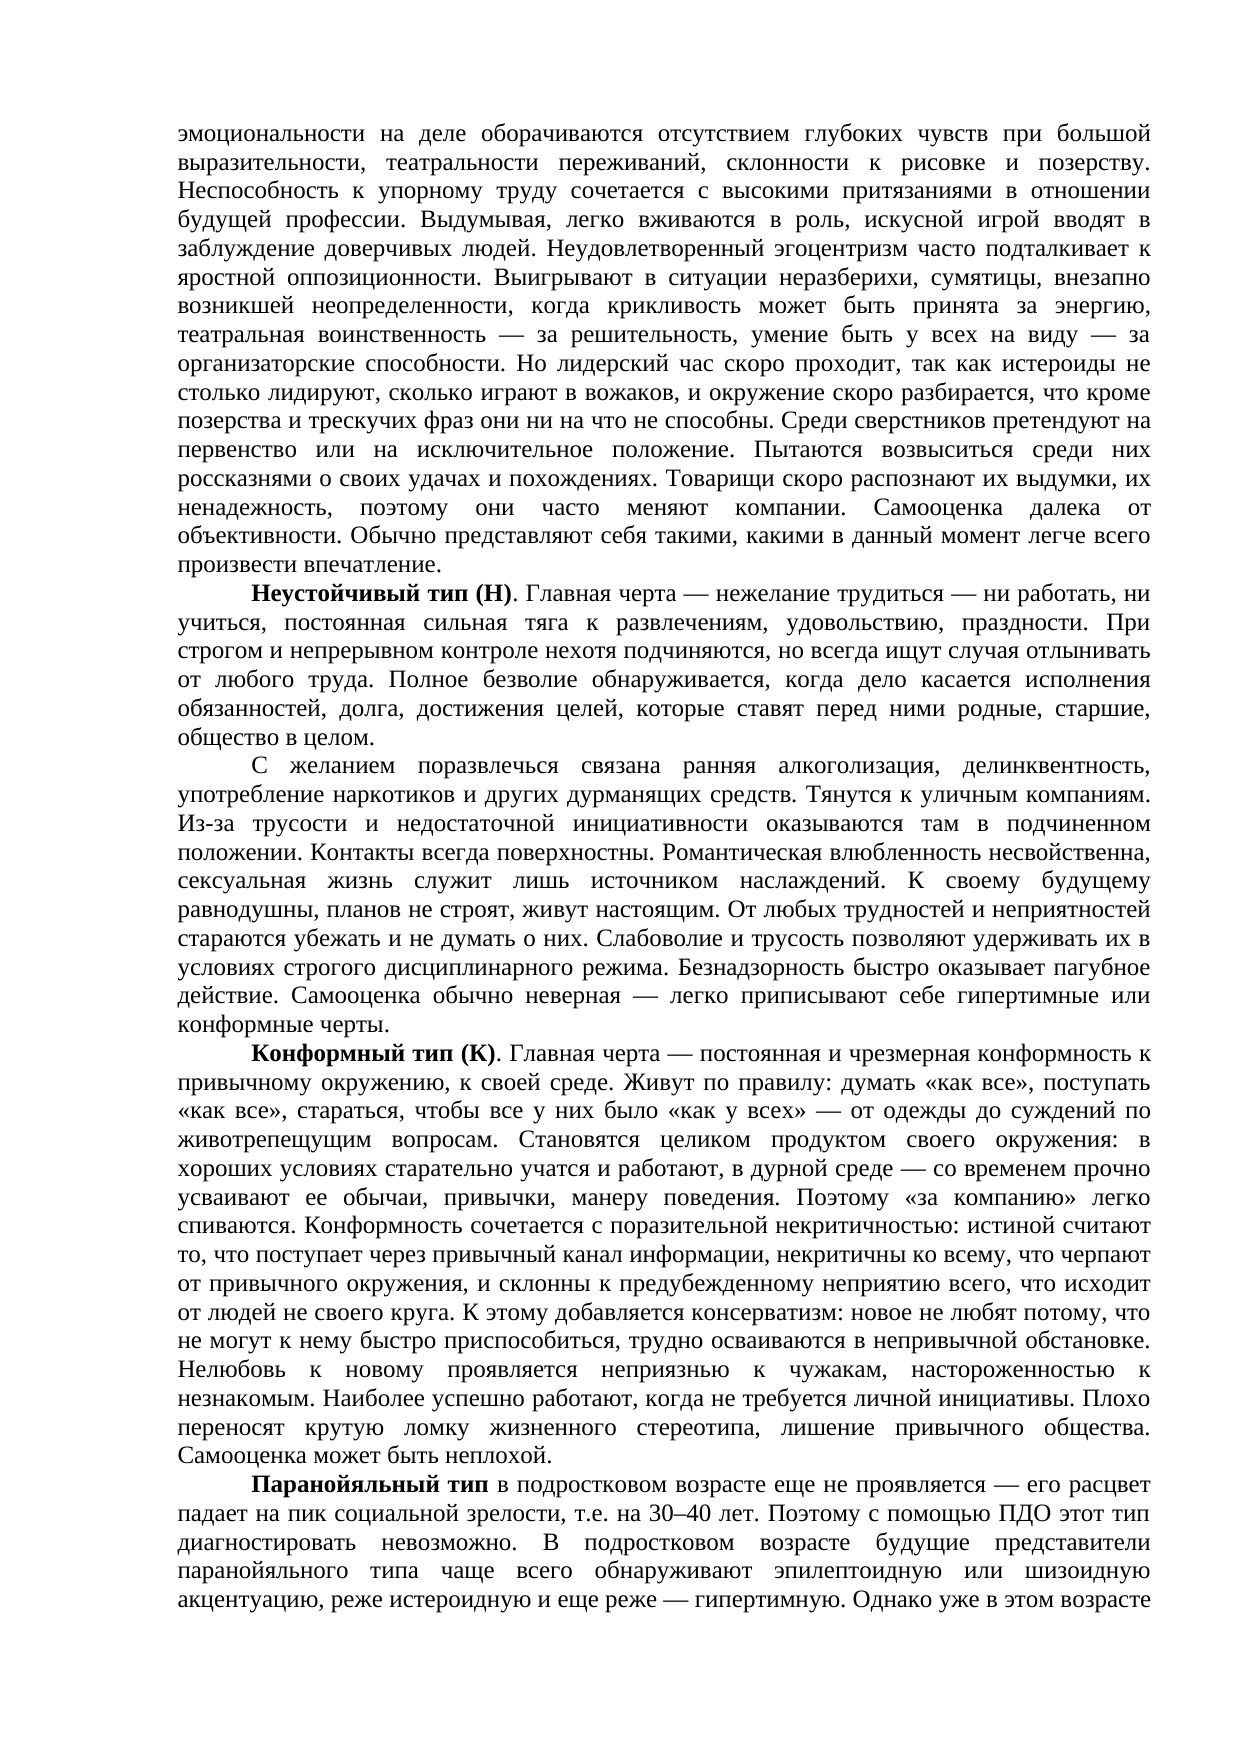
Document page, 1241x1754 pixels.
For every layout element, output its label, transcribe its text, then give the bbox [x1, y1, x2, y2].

text Неустойчивый тип (Н). Главная черта — нежелание трудиться — ни работать, ни учиться, постоянная сильная тяга к развлечениям, удовольствию, праздности. При строгом и непрерывном контроле нехотя подчиняются, но всегда ищут случая отлынивать от любого труда. Полное безволие обнаруживается, когда дело касается исполнения обязанностей, долга, достижения целей, которые ставят перед ними родные, старшие, общество в целом. [177, 578, 1152, 751]
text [177, 118, 1152, 578]
text Конформный тип (К). Главная черта — постоянная и чрезмерная конформность к привычному окружению, к своей среде. Живут по правилу: думать «как все», поступать «как все», стараться, чтобы все у них было «как у всех» — от одежды до суждений по животрепещущим вопросам. Становятся целиком продуктом своего окружения: в хороших условиях старательно учатся и работают, в дурной среде — со временем прочно усваивают ее обычаи, привычки, манеру поведения. Поэтому «за компанию» легко спиваются. Конформность сочетается с поразительной некритичностью: истиной считают то, что поступает через привычный канал информации, некритичны ко всему, что черпают от привычного окружения, и склонны к предубежденному неприятию всего, что исходит от людей не своего круга. К этому добавляется консерватизм: новое не любят потому, что не могут к нему быстро приспособиться, трудно осваиваются в непривычной обстановке. Нелюбовь к новому проявляется неприязнью к чужакам, настороженностью к незнакомым. Наиболее успешно работают, когда не требуется личной инициативы. Плохо переносят крутую ломку жизненного стереотипа, лишение привычного общества. Самооценка может быть неплохой. [177, 1038, 1152, 1469]
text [177, 1469, 1152, 1613]
text С желанием поразвлечься связана ранняя алкоголизация, делинквентность, употребление наркотиков и других дурманящих средств. Тянутся к уличным компаниям. Из-за трусости и недостаточной инициативности оказываются там в подчиненном положении. Контакты всегда поверхностны. Романтическая влюбленность несвойственна, сексуальная жизнь служит лишь источником наслаждений. К своему будущему равнодушны, планов не строят, живут настоящим. От любых трудностей и неприятностей стараются убежать и не думать о них. Слабоволие и трусость позволяют удерживать их в условиях строгого дисциплинарного режима. Безнадзорность быстро оказывает пагубное действие. Самооценка обычно неверная — легко приписывают себе гипертимные или конформные черты. [177, 751, 1152, 1038]
